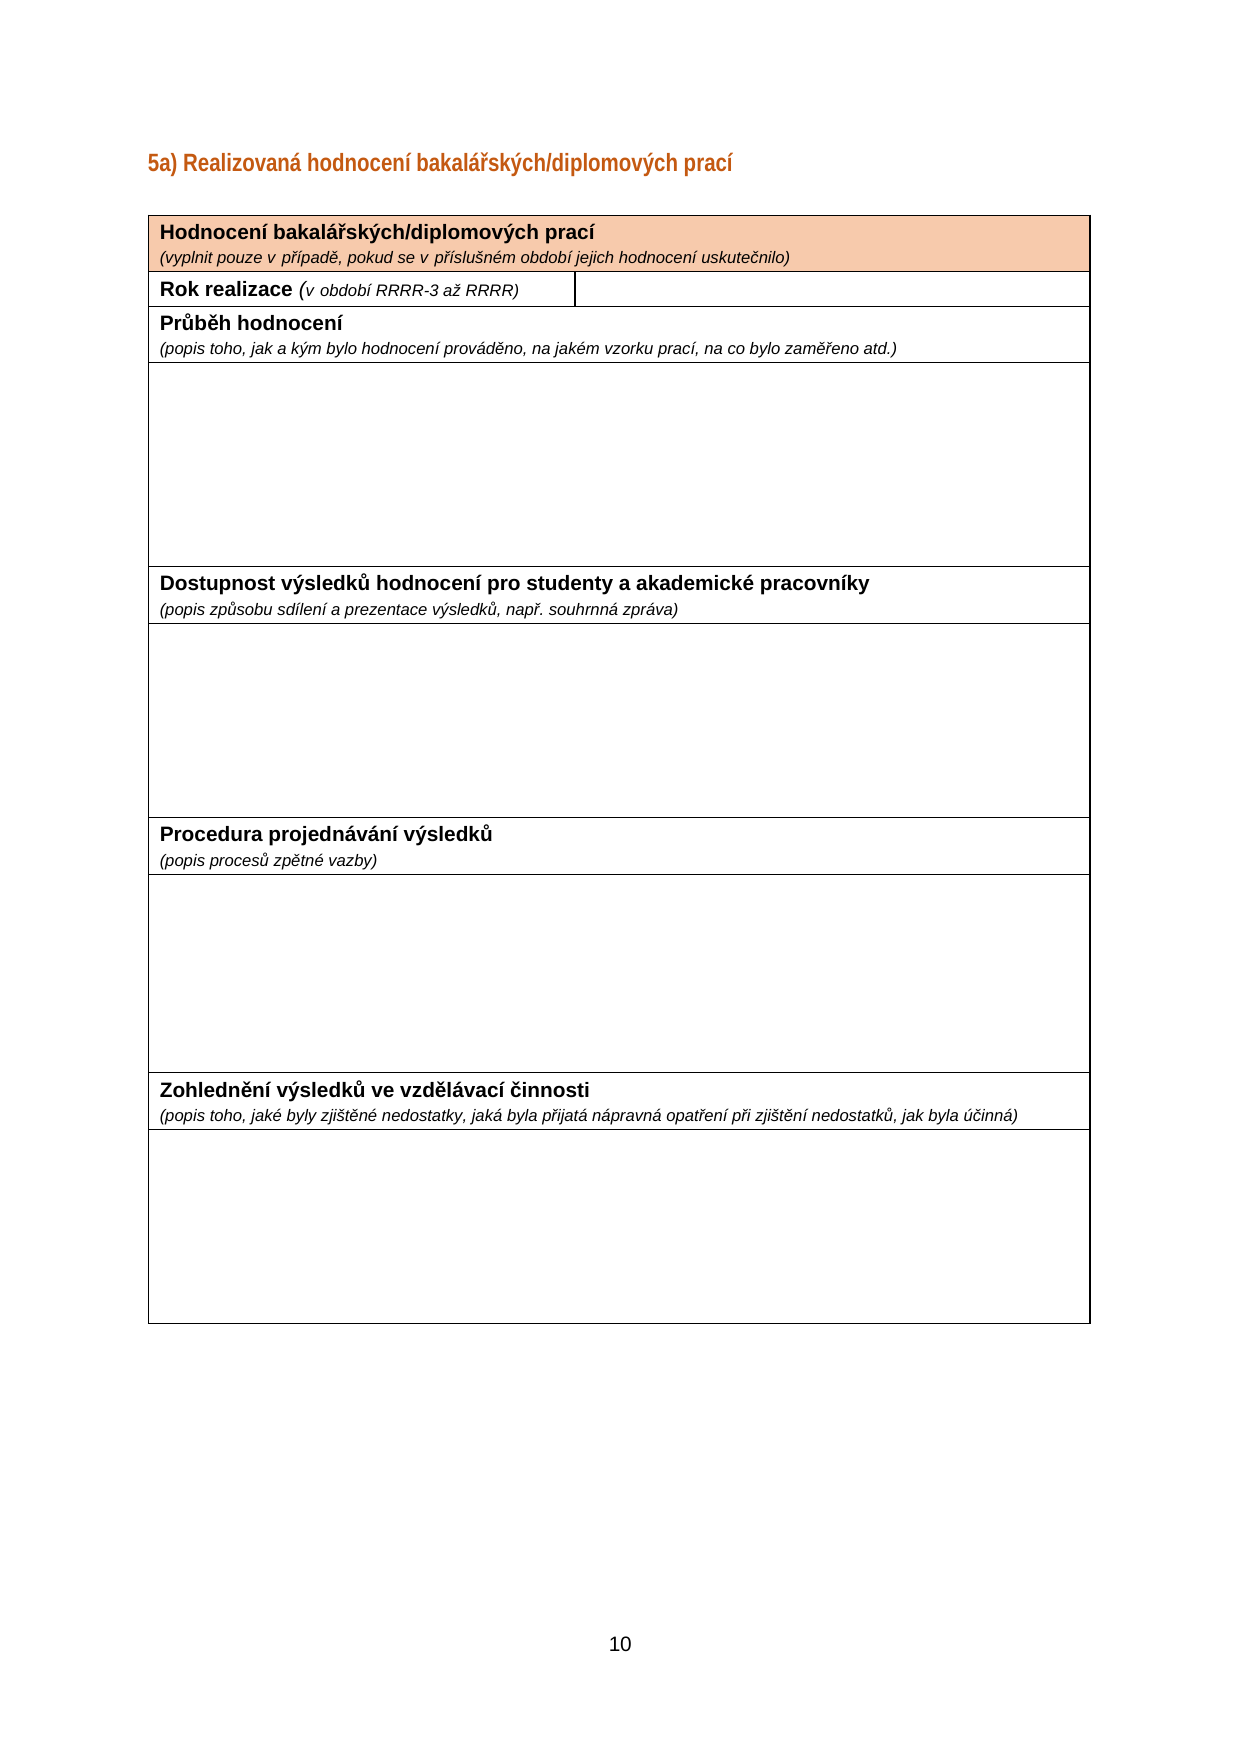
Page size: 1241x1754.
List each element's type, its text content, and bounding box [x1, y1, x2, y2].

table_cell [149, 875, 1089, 1072]
table_cell Zohlednění výsledků ve vzdělávací činnosti (popis toho, jaké byly zjištěné nedostatky, jaká byla přijatá nápravná opatření při zjištění nedostatků, jak byla účinná) [149, 1073, 1089, 1129]
table_cell [576, 272, 1089, 306]
table_cell [149, 1130, 1089, 1323]
text 5a) Realizovaná hodnocení bakalářských/diplomových prací [148, 148, 1063, 176]
table_cell [149, 624, 1089, 817]
table_cell [149, 363, 1089, 566]
table_cell Rok realizace (v období RRRR-3 až RRRR) [149, 272, 574, 306]
table_cell Dostupnost výsledků hodnocení pro studenty a akademické pracovníky (popis způsobu sdílení a prezentace výsledků, např. souhrnná zpráva) [149, 567, 1089, 623]
table_cell Průběh hodnocení (popis toho, jak a kým bylo hodnocení prováděno, na jakém vzorku prací, na co bylo zaměřeno atd.) [149, 307, 1089, 362]
table_cell Procedura projednávání výsledků (popis procesů zpětné vazby) [149, 818, 1089, 874]
table_header Hodnocení bakalářských/diplomových prací (vyplnit pouze v případě, pokud se v příslušném období jejich hodnocení uskutečnilo) [149, 216, 1089, 271]
